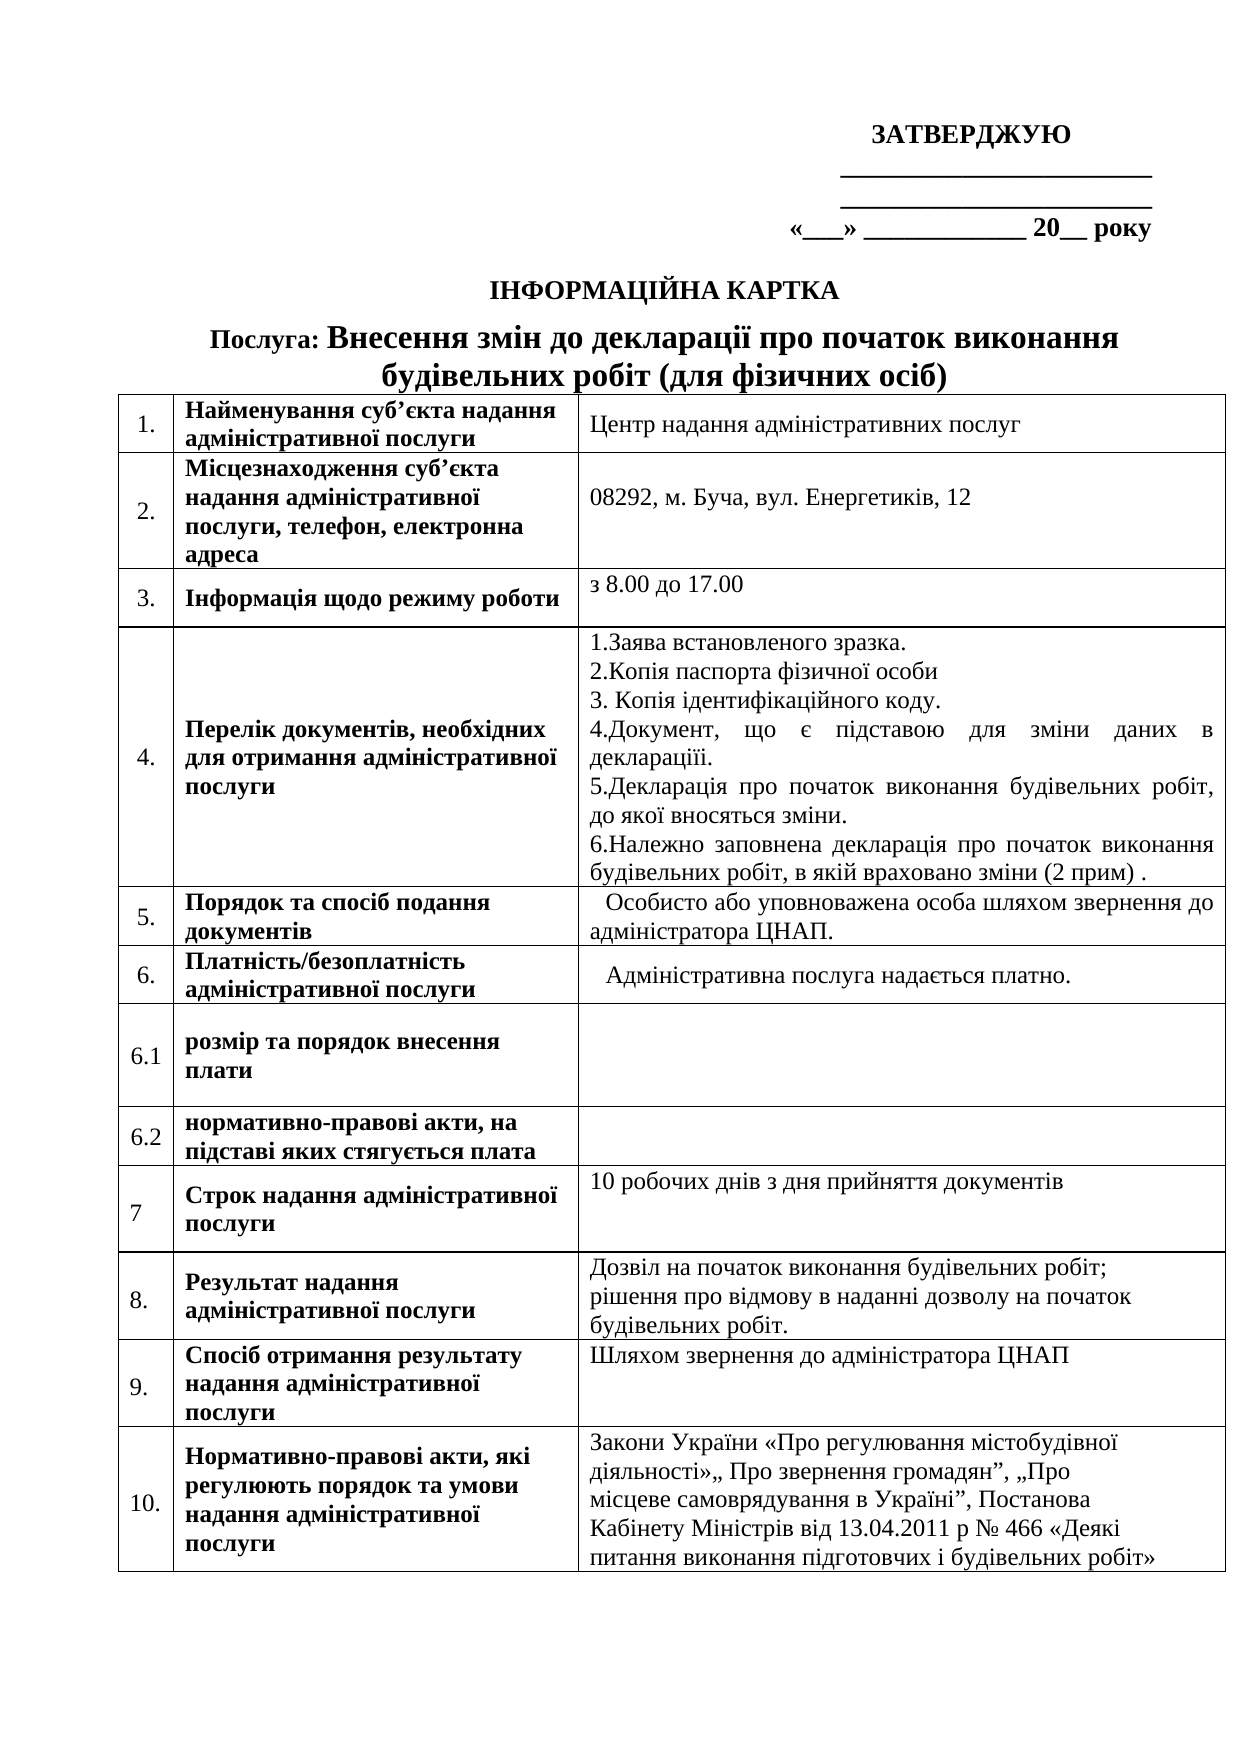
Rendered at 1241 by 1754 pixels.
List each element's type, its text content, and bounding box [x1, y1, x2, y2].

table_cell розмір та порядок внесення плати [174, 1004, 578, 1106]
table_cell з 8.00 до 17.00 [579, 569, 1225, 626]
table_cell Спосіб отримання результату надання адміністративної послуги [174, 1340, 578, 1426]
table_cell Адміністративна послуга надається платно. [579, 946, 1225, 1003]
table_cell Місцезнаходження суб’єкта надання адміністративної послуги, телефон, електронна адреса [174, 453, 578, 568]
table_header 1. [119, 395, 173, 452]
table_cell 2. [119, 453, 173, 568]
table_cell Закони України «Про регулювання містобудівної діяльності»„ Про звернення громадян”, „Про місцеве самоврядування в Україні”, Постанова Кабінету Міністрів від 13.04.2011 р № 466 «Деякі питання виконання підготовчих і будівельних робіт» [579, 1427, 1225, 1571]
table_cell 5. [119, 887, 173, 945]
text «___» ____________ 20__ року [177, 212, 1152, 243]
text ІНФОРМАЦІЙНА КАРТКА [177, 274, 1152, 305]
text _______________________ [177, 149, 1152, 180]
table_cell 9. [119, 1340, 173, 1426]
text ЗАТВЕРДЖУЮ [177, 118, 1152, 149]
table_cell Результат надання адміністративної послуги [174, 1253, 578, 1339]
table_cell Платність/безоплатність адміністративної послуги [174, 946, 578, 1003]
table_cell 8. [119, 1253, 173, 1339]
table_cell Особисто або уповноважена особа шляхом звернення до адміністратора ЦНАП. [579, 887, 1225, 945]
table_cell 3. [119, 569, 173, 626]
table_cell Порядок та спосіб подання документів [174, 887, 578, 945]
table_cell Дозвіл на початок виконання будівельних робіт; рішення про відмову в наданні дозволу на початок будівельних робіт. [579, 1253, 1225, 1339]
text Послуга: Внесення змін до декларації про початок виконання будівельних робіт (для фізичних осіб) [177, 317, 1152, 394]
table_cell Шляхом звернення до адміністратора ЦНАП [579, 1340, 1225, 1426]
table_cell 1.Заява встановленого зразка. 2.Копія паспорта фізичної особи 3. Копія ідентифікаційного коду. 4.Документ, що є підставою для зміни даних в деклараціїі. 5.Декларація про початок виконання будівельних робіт, до якої вносяться зміни. 6.Належно заповнена декларація про початок виконання будівельних робіт, в якій враховано зміни (2 прим) . [579, 628, 1225, 886]
table_cell 7 [119, 1166, 173, 1251]
table_cell [579, 1004, 1225, 1106]
table_cell Нормативно-правові акти, які регулюють порядок та умови надання адміністративної послуги [174, 1427, 578, 1571]
table_header Найменування суб’єкта надання адміністративної послуги [174, 395, 578, 452]
text _______________________ [177, 180, 1152, 212]
table_cell 10. [119, 1427, 173, 1571]
table_cell 08292, м. Буча, вул. Енергетиків, 12 [579, 453, 1225, 568]
table_cell Інформація щодо режиму роботи [174, 569, 578, 626]
table_cell 4. [119, 628, 173, 886]
table_header Центр надання адміністративних послуг [579, 395, 1225, 452]
table_cell нормативно-правові акти, на підставі яких стягується плата [174, 1107, 578, 1165]
table_cell Перелік документів, необхідних для отримання адміністративної послуги [174, 628, 578, 886]
table_cell 10 робочих днів з дня прийняття документів [579, 1166, 1225, 1251]
table_cell 6.2 [119, 1107, 173, 1165]
table_cell Строк надання адміністративної послуги [174, 1166, 578, 1251]
table_cell 6. [119, 946, 173, 1003]
table_cell [579, 1107, 1225, 1165]
table_cell 6.1 [119, 1004, 173, 1106]
